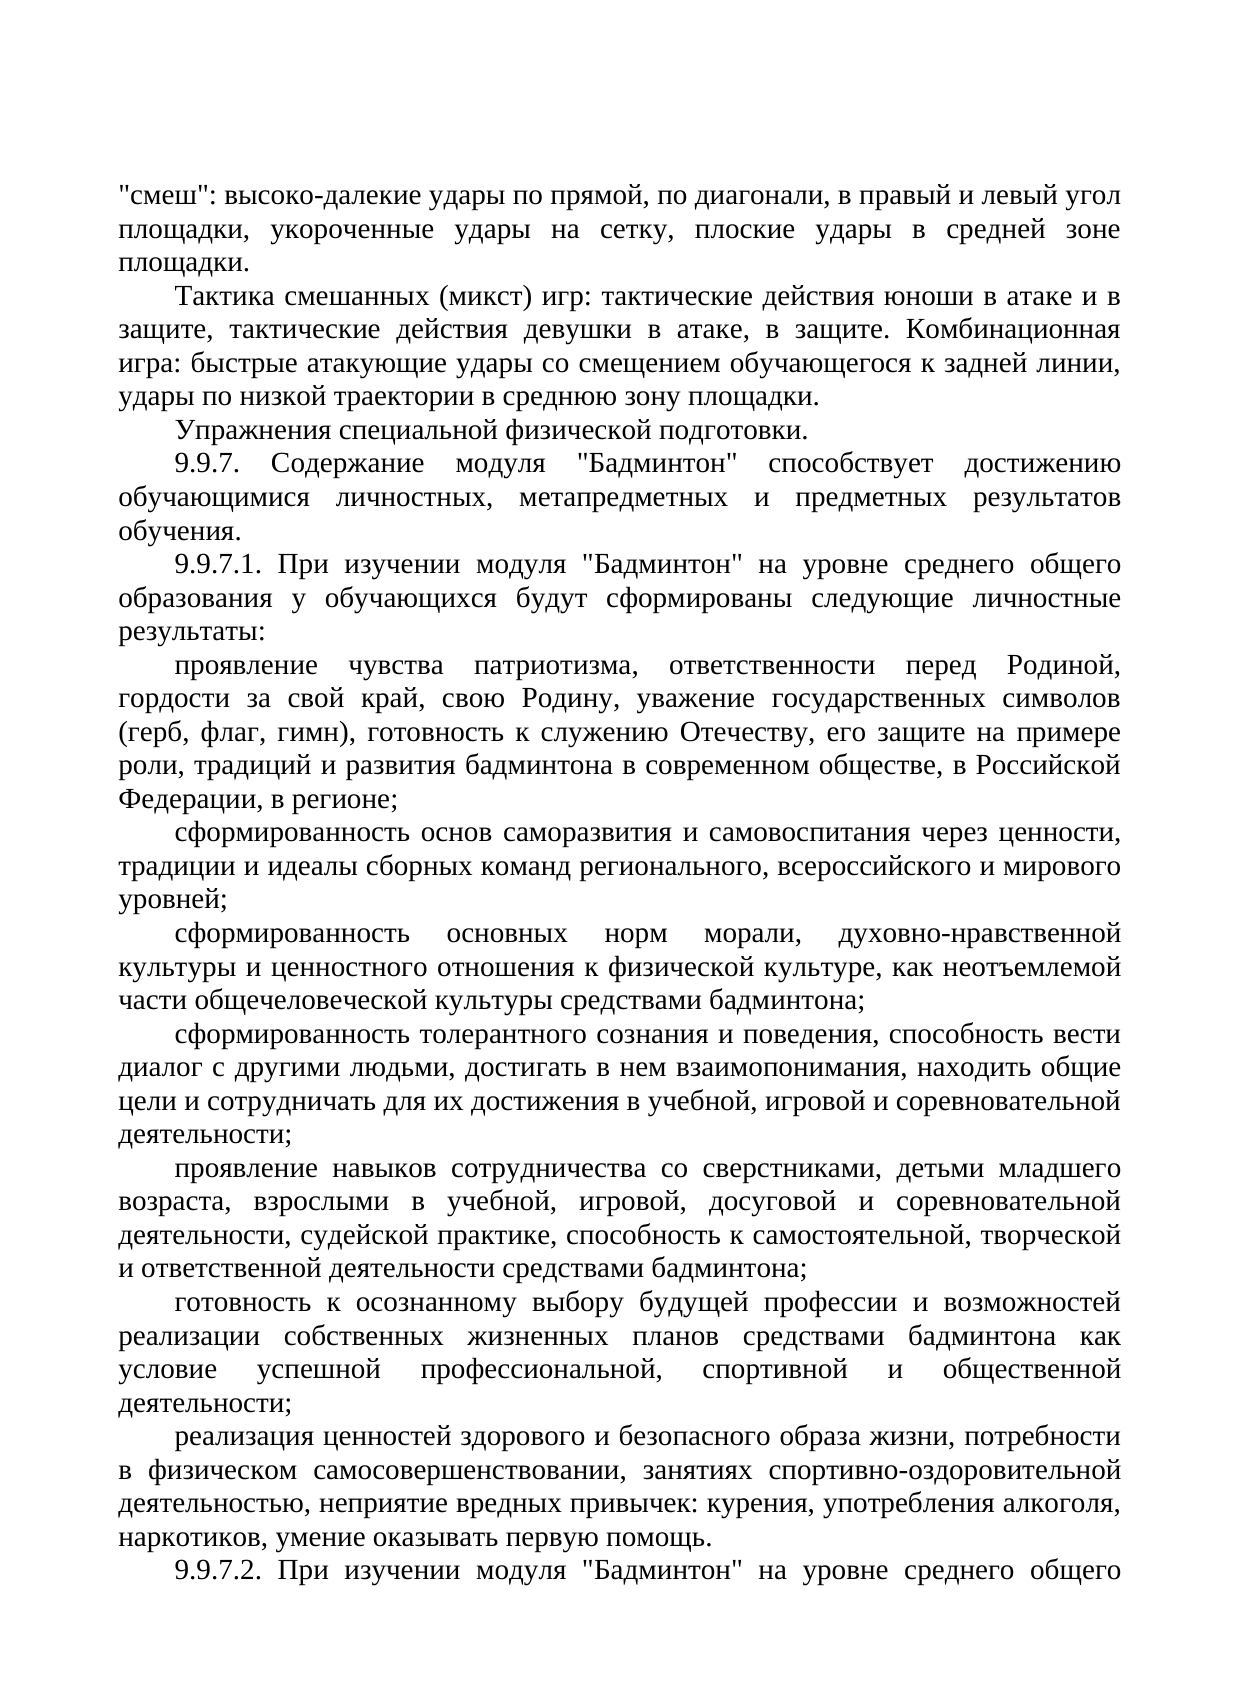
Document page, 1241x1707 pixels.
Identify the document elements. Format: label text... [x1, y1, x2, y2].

text сформированность основных норм морали, духовно-нравственной культуры и ценностного отношения к физической культуре, как неотъемлемой части общечеловеческой культуры средствами бадминтона; [118, 915, 1122, 1016]
text проявление чувства патриотизма, ответственности перед Родиной, гордости за свой край, свою Родину, уважение государственных символов (герб, флаг, гимн), готовность к служению Отечеству, его защите на примере роли, традиций и развития бадминтона в современном обществе, в Российской Федерации, в регионе; [118, 647, 1122, 814]
text сформированность основ саморазвития и самовоспитания через ценности, традиции и идеалы сборных команд регионального, всероссийского и мирового уровней; [118, 814, 1122, 915]
text проявление навыков сотрудничества со сверстниками, детьми младшего возраста, взрослыми в учебной, игровой, досуговой и соревновательной деятельности, судейской практике, способность к самостоятельной, творческой и ответственной деятельности средствами бадминтона; [118, 1150, 1122, 1284]
text готовность к осознанному выбору будущей профессии и возможностей реализации собственных жизненных планов средствами бадминтона как условие успешной профессиональной, спортивной и общественной деятельности; [118, 1284, 1122, 1418]
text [118, 1552, 1122, 1586]
text сформированность толерантного сознания и поведения, способность вести диалог с другими людьми, достигать в нем взаимопонимания, находить общие цели и сотрудничать для их достижения в учебной, игровой и соревновательной деятельности; [118, 1016, 1122, 1150]
text реализация ценностей здорового и безопасного образа жизни, потребности в физическом самосовершенствовании, занятиях спортивно-оздоровительной деятельностью, неприятие вредных привычек: курения, употребления алкоголя, наркотиков, умение оказывать первую помощь. [118, 1418, 1122, 1552]
text Тактика смешанных (микст) игр: тактические действия юноши в атаке и в защите, тактические действия девушки в атаке, в защите. Комбинационная игра: быстрые атакующие удары со смещением обучающегося к задней линии, удары по низкой траектории в среднюю зону площадки. [118, 278, 1122, 412]
text 9.9.7.1. При изучении модуля "Бадминтон" на уровне среднего общего образования у обучающихся будут сформированы следующие личностные результаты: [118, 546, 1122, 647]
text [118, 177, 1122, 278]
text 9.9.7. Содержание модуля "Бадминтон" способствует достижению обучающимися личностных, метапредметных и предметных результатов обучения. [118, 446, 1122, 546]
text Упражнения специальной физической подготовки. [118, 412, 1122, 446]
